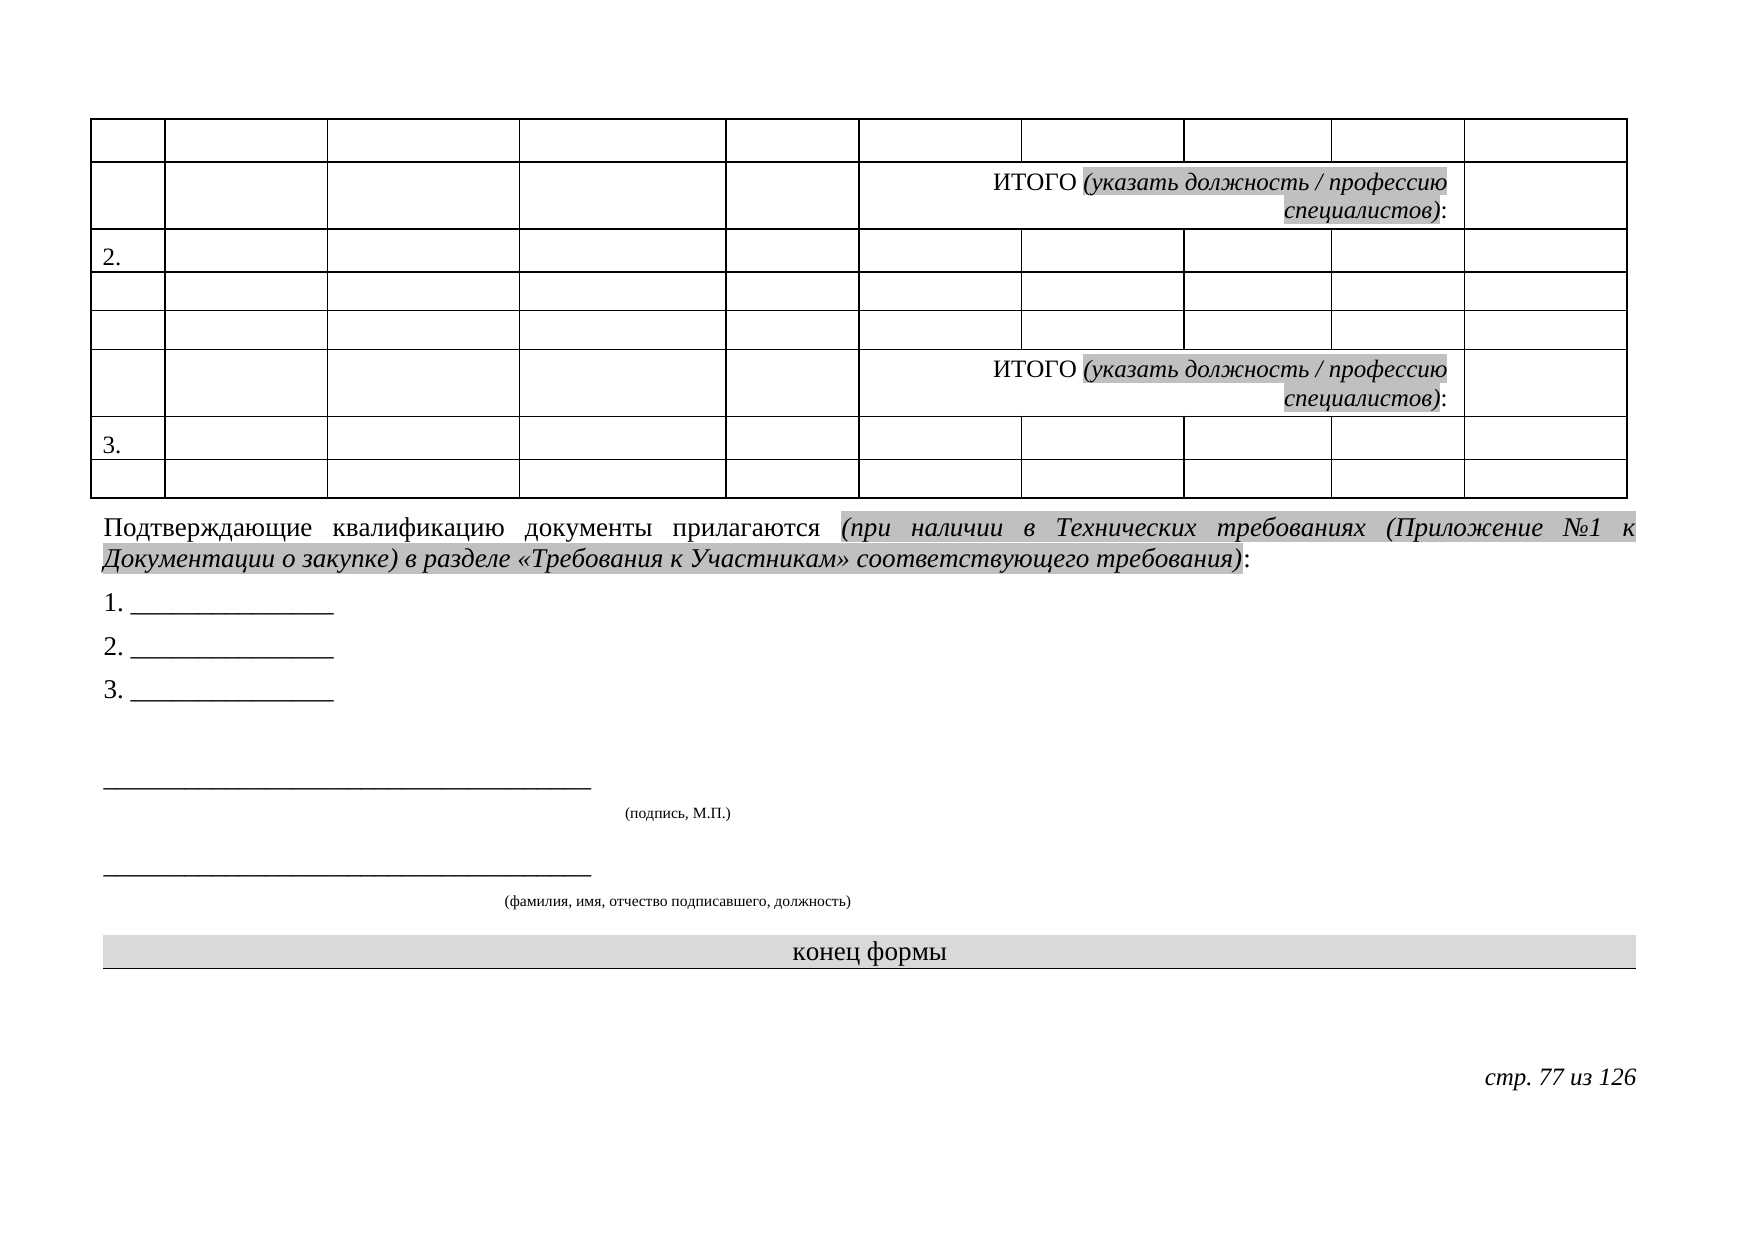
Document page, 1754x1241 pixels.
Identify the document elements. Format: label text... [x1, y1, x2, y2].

table_cell [727, 163, 858, 228]
table_cell [328, 311, 519, 348]
table_cell [166, 120, 327, 161]
table_cell [1332, 230, 1464, 271]
text ____________________________________ [103, 848, 1636, 879]
table_cell [92, 163, 164, 228]
table_cell [328, 163, 519, 228]
text 1. _______________ [103, 586, 1636, 617]
table_cell [520, 163, 725, 228]
table_cell [727, 120, 858, 161]
table_cell [520, 120, 725, 161]
table_cell [860, 417, 1021, 459]
text 3. _______________ [103, 673, 1636, 704]
table_cell [1022, 230, 1183, 271]
table_cell [860, 230, 1021, 271]
table_cell [92, 460, 164, 497]
table_cell [1185, 417, 1331, 459]
table_cell [328, 230, 519, 271]
table_cell [166, 273, 327, 310]
table_cell [92, 120, 164, 161]
table_cell [1022, 417, 1183, 459]
table_cell [727, 460, 858, 497]
table_cell [520, 460, 725, 497]
text ____________________________________ [103, 761, 1636, 792]
text конец формы [103, 935, 1636, 968]
table_cell [1185, 460, 1331, 497]
table_cell [1332, 120, 1464, 161]
table_cell [1332, 417, 1464, 459]
table_cell [860, 460, 1021, 497]
table_cell [1022, 311, 1183, 348]
table_cell [727, 230, 858, 271]
table_cell [727, 350, 858, 416]
table_cell [328, 120, 519, 161]
table_cell [166, 460, 327, 497]
table_cell [1332, 460, 1464, 497]
table_cell [1465, 350, 1626, 416]
table_cell [1465, 460, 1626, 497]
table_cell [1185, 311, 1331, 348]
table_cell [1185, 273, 1331, 310]
table_cell [727, 311, 858, 348]
table_cell [92, 230, 164, 271]
table_cell [727, 417, 858, 459]
table_cell [520, 311, 725, 348]
table_cell [1022, 273, 1183, 310]
table_cell [860, 120, 1021, 161]
table_cell ИТОГО (указать должность / профессию специалистов): [860, 163, 1464, 228]
table_cell [1332, 273, 1464, 310]
table_cell [520, 230, 725, 271]
text Подтверждающие квалификацию документы прилагаются (при наличии в Технических требованиях (Приложение №1 к Документации о закупке) в разделе «Требования к Участникам» соответствующего требования): [103, 511, 1636, 574]
table_cell [166, 230, 327, 271]
table_cell [92, 350, 164, 416]
table_cell [1465, 230, 1626, 271]
table_cell [1465, 417, 1626, 459]
table_cell [520, 350, 725, 416]
table_cell [328, 350, 519, 416]
table_cell [92, 311, 164, 348]
table_cell [1465, 311, 1626, 348]
table_cell [1022, 460, 1183, 497]
table_cell [860, 311, 1021, 348]
table_cell ИТОГО (указать должность / профессию специалистов): [860, 350, 1464, 416]
table_cell [1332, 311, 1464, 348]
table_cell [1022, 120, 1183, 161]
table_cell [166, 350, 327, 416]
table_cell [860, 273, 1021, 310]
table_cell [328, 460, 519, 497]
table_cell [92, 417, 164, 459]
table_cell [520, 417, 725, 459]
table_cell [328, 417, 519, 459]
table_cell [166, 311, 327, 348]
table_cell [328, 273, 519, 310]
table_cell [1465, 120, 1626, 161]
table_cell [520, 273, 725, 310]
table_cell [1185, 120, 1331, 161]
text 2. _______________ [103, 630, 1636, 661]
text (подпись, М.П.) [103, 804, 1252, 836]
table_cell [92, 273, 164, 310]
table_cell [1465, 273, 1626, 310]
table_cell [166, 163, 327, 228]
table_cell [1185, 230, 1331, 271]
table_cell [166, 417, 327, 459]
table_cell [1465, 163, 1626, 228]
text (фамилия, имя, отчество подписавшего, должность) [103, 892, 1252, 923]
table_cell [727, 273, 858, 310]
